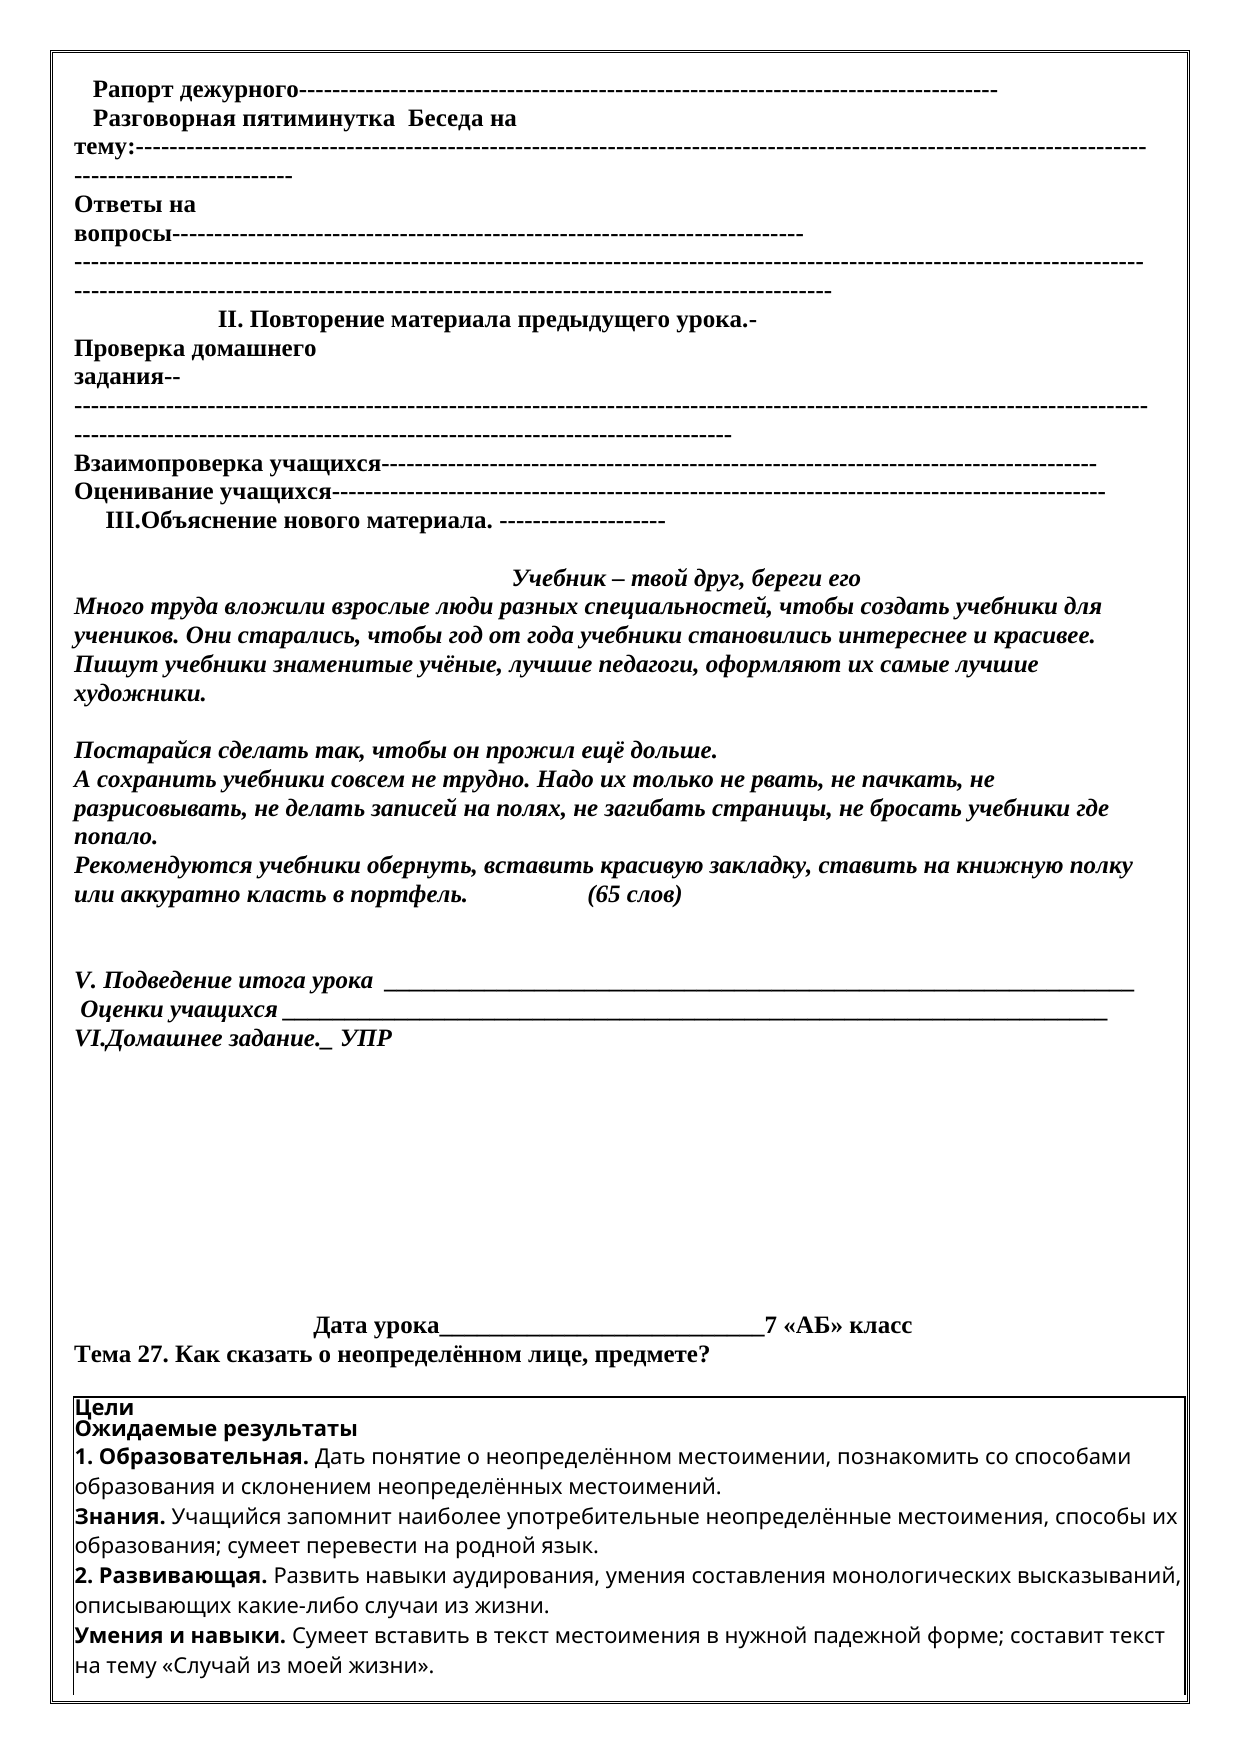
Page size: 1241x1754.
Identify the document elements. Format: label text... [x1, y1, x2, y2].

text Рапорт дежурного------------------------------------------------------------------------------------ [86, 74, 1152, 103]
text А сохранить учебники совсем не трудно. Надо их только не рвать, не пачкать, не разрисовывать, не делать записей на полях, не загибать страницы, не бросать учебники где попало. [74, 764, 1152, 850]
text II. Повторение материала предыдущего урока.- [74, 304, 1152, 333]
text Много труда вложили взрослые люди разных специальностей, чтобы создать учебники для учеников. Они старались, чтобы год от года учебники становились интереснее и красивее. [74, 591, 1152, 649]
text III.Объяснение нового материала. -------------------- [74, 505, 1152, 534]
text Ответы на вопросы---------------------------------------------------------------------------------------------------------------------------------------------------------------------------------------------------------------------------------------------------------------------------------------------------- [74, 189, 1152, 304]
text Проверка домашнего задания------------------------------------------------------------------------------------------------------------------------------------------------------------------------------------------------------------------ [74, 333, 1152, 448]
text Взаимопроверка учащихся--------------------------------------------------------------------------------------Оценивание учащихся--------------------------------------------------------------------------------------------- [74, 448, 1152, 505]
text V. Подведение итога урока ____________________________________________________________ [74, 965, 1152, 994]
text Оценки учащихся __________________________________________________________________ VI.Домашнее задание._ УПР [74, 994, 1152, 1051]
text Постарайся сделать так, чтобы он прожил ещё дольше. [74, 735, 1152, 764]
text Пишут учебники знаменитые учёные, лучшие педагоги, оформляют их самые лучшие художники. [74, 649, 1152, 706]
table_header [74, 1398, 1184, 1695]
text Учебник – твой друг, береги его [74, 563, 1152, 591]
text Тема 27. Как сказать о неопределённом лице, предмете? [74, 1339, 1152, 1368]
text Дата урока__________________________7 «АБ» класс [74, 1310, 1152, 1339]
text Рекомендуются учебники обернуть, вставить красивую закладку, ставить на книжную полку или аккуратно класть в портфель. (65 слов) [74, 850, 1152, 908]
text Разговорная пятиминутка Беседа на тему:-------------------------------------------------------------------------------------------------------------------------------------------------- [74, 103, 1152, 189]
